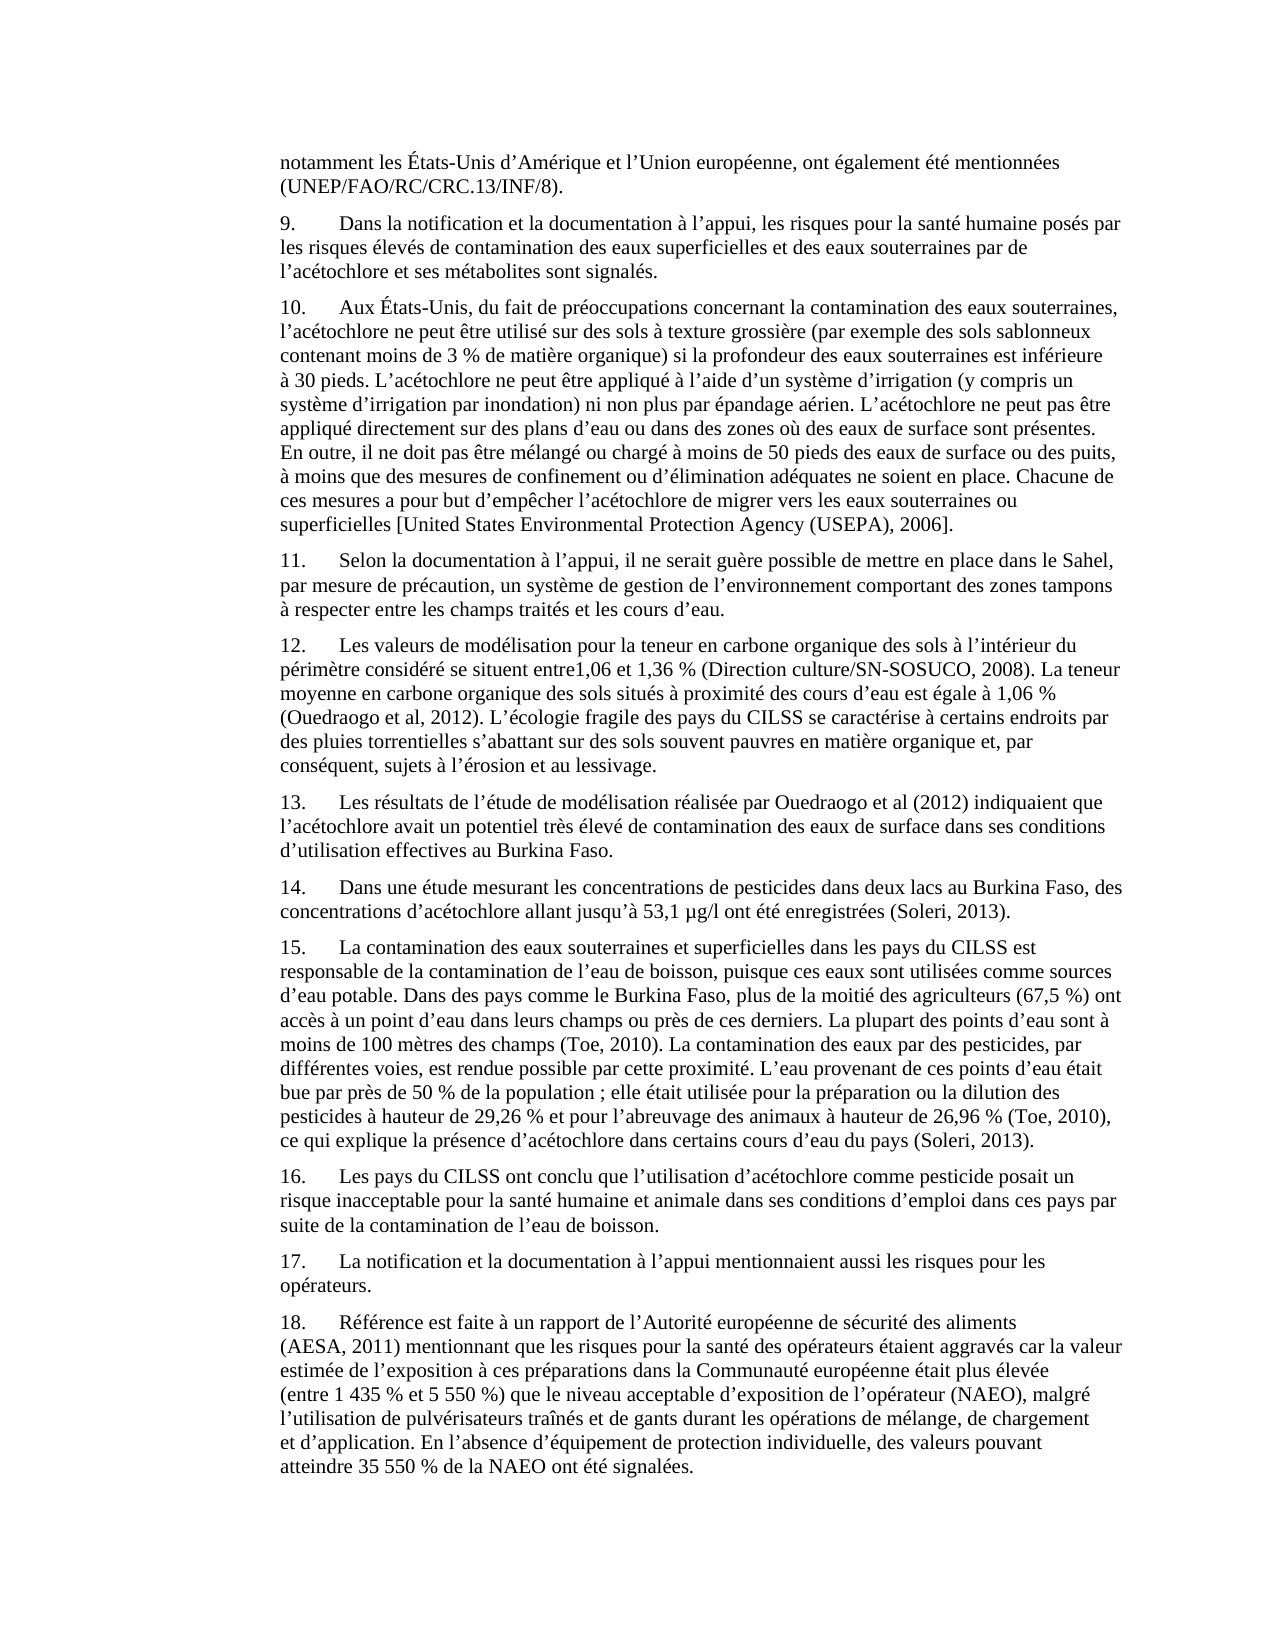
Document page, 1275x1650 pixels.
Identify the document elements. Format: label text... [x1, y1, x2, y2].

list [280, 150, 1125, 198]
list La notification et la documentation à l’appui mentionnaient aussi les risques pour les opérateurs. [280, 1249, 1125, 1297]
list Dans la notification et la documentation à l’appui, les risques pour la santé humaine posés par les risques élevés de contamination des eaux superficielles et des eaux souterraines par de l’acétochlore et ses métabolites sont signalés. [280, 211, 1125, 283]
list Les pays du CILSS ont conclu que l’utilisation d’acétochlore comme pesticide posait un risque inacceptable pour la santé humaine et animale dans ses conditions d’emploi dans ces pays par suite de la contamination de l’eau de boisson. [280, 1164, 1125, 1237]
list La contamination des eaux souterraines et superficielles dans les pays du CILSS est responsable de la contamination de l’eau de boisson, puisque ces eaux sont utilisées comme sources d’eau potable. Dans des pays comme le Burkina Faso, plus de la moitié des agriculteurs (67,5 %) ont accès à un point d’eau dans leurs champs ou près de ces derniers. La plupart des points d’eau sont à moins de 100 mètres des champs (Toe, 2010). La contamination des eaux par des pesticides, par différentes voies, est rendue possible par cette proximité. L’eau provenant de ces points d’eau était bue par près de 50 % de la population ; elle était utilisée pour la préparation ou la dilution des pesticides à hauteur de 29,26 % et pour l’abreuvage des animaux à hauteur de 26,96 % (Toe, 2010), ce qui explique la présence d’acétochlore dans certains cours d’eau du pays (Soleri, 2013). [280, 935, 1125, 1152]
list Référence est faite à un rapport de l’Autorité européenne de sécurité des aliments (AESA, 2011) mentionnant que les risques pour la santé des opérateurs étaient aggravés car la valeur estimée de l’exposition à ces préparations dans la Communauté européenne était plus élevée (entre 1 435 % et 5 550 %) que le niveau acceptable d’exposition de l’opérateur (NAEO), malgré l’utilisation de pulvérisateurs traînés et de gants durant les opérations de mélange, de chargement et d’application. En l’absence d’équipement de protection individuelle, des valeurs pouvant atteindre 35 550 % de la NAEO ont été signalées. [280, 1310, 1125, 1478]
list Les valeurs de modélisation pour la teneur en carbone organique des sols à l’intérieur du périmètre considéré se situent entre1,06 et 1,36 % (Direction culture/SN-SOSUCO, 2008). La teneur moyenne en carbone organique des sols situés à proximité des cours d’eau est égale à 1,06 % (Ouedraogo et al, 2012). L’écologie fragile des pays du CILSS se caractérise à certains endroits par des pluies torrentielles s’abattant sur des sols souvent pauvres en matière organique et, par conséquent, sujets à l’érosion et au lessivage. [280, 633, 1125, 777]
list Dans une étude mesurant les concentrations de pesticides dans deux lacs au Burkina Faso, des concentrations d’acétochlore allant jusqu’à 53,1 µg/l ont été enregistrées (Soleri, 2013). [280, 875, 1125, 923]
list Selon la documentation à l’appui, il ne serait guère possible de mettre en place dans le Sahel, par mesure de précaution, un système de gestion de l’environnement comportant des zones tampons à respecter entre les champs traités et les cours d’eau. [280, 548, 1125, 621]
list Les résultats de l’étude de modélisation réalisée par Ouedraogo et al (2012) indiquaient que l’acétochlore avait un potentiel très élevé de contamination des eaux de surface dans ses conditions d’utilisation effectives au Burkina Faso. [280, 790, 1125, 862]
list Aux États-Unis, du fait de préoccupations concernant la contamination des eaux souterraines, l’acétochlore ne peut être utilisé sur des sols à texture grossière (par exemple des sols sablonneux contenant moins de 3 % de matière organique) si la profondeur des eaux souterraines est inférieure à 30 pieds. L’acétochlore ne peut être appliqué à l’aide d’un système d’irrigation (y compris un système d’irrigation par inondation) ni non plus par épandage aérien. L’acétochlore ne peut pas être appliqué directement sur des plans d’eau ou dans des zones où des eaux de surface sont présentes. En outre, il ne doit pas être mélangé ou chargé à moins de 50 pieds des eaux de surface ou des puits, à moins que des mesures de confinement ou d’élimination adéquates ne soient en place. Chacune de ces mesures a pour but d’empêcher l’acétochlore de migrer vers les eaux souterraines ou superficielles [United States Environmental Protection Agency (USEPA), 2006]. [280, 295, 1125, 536]
